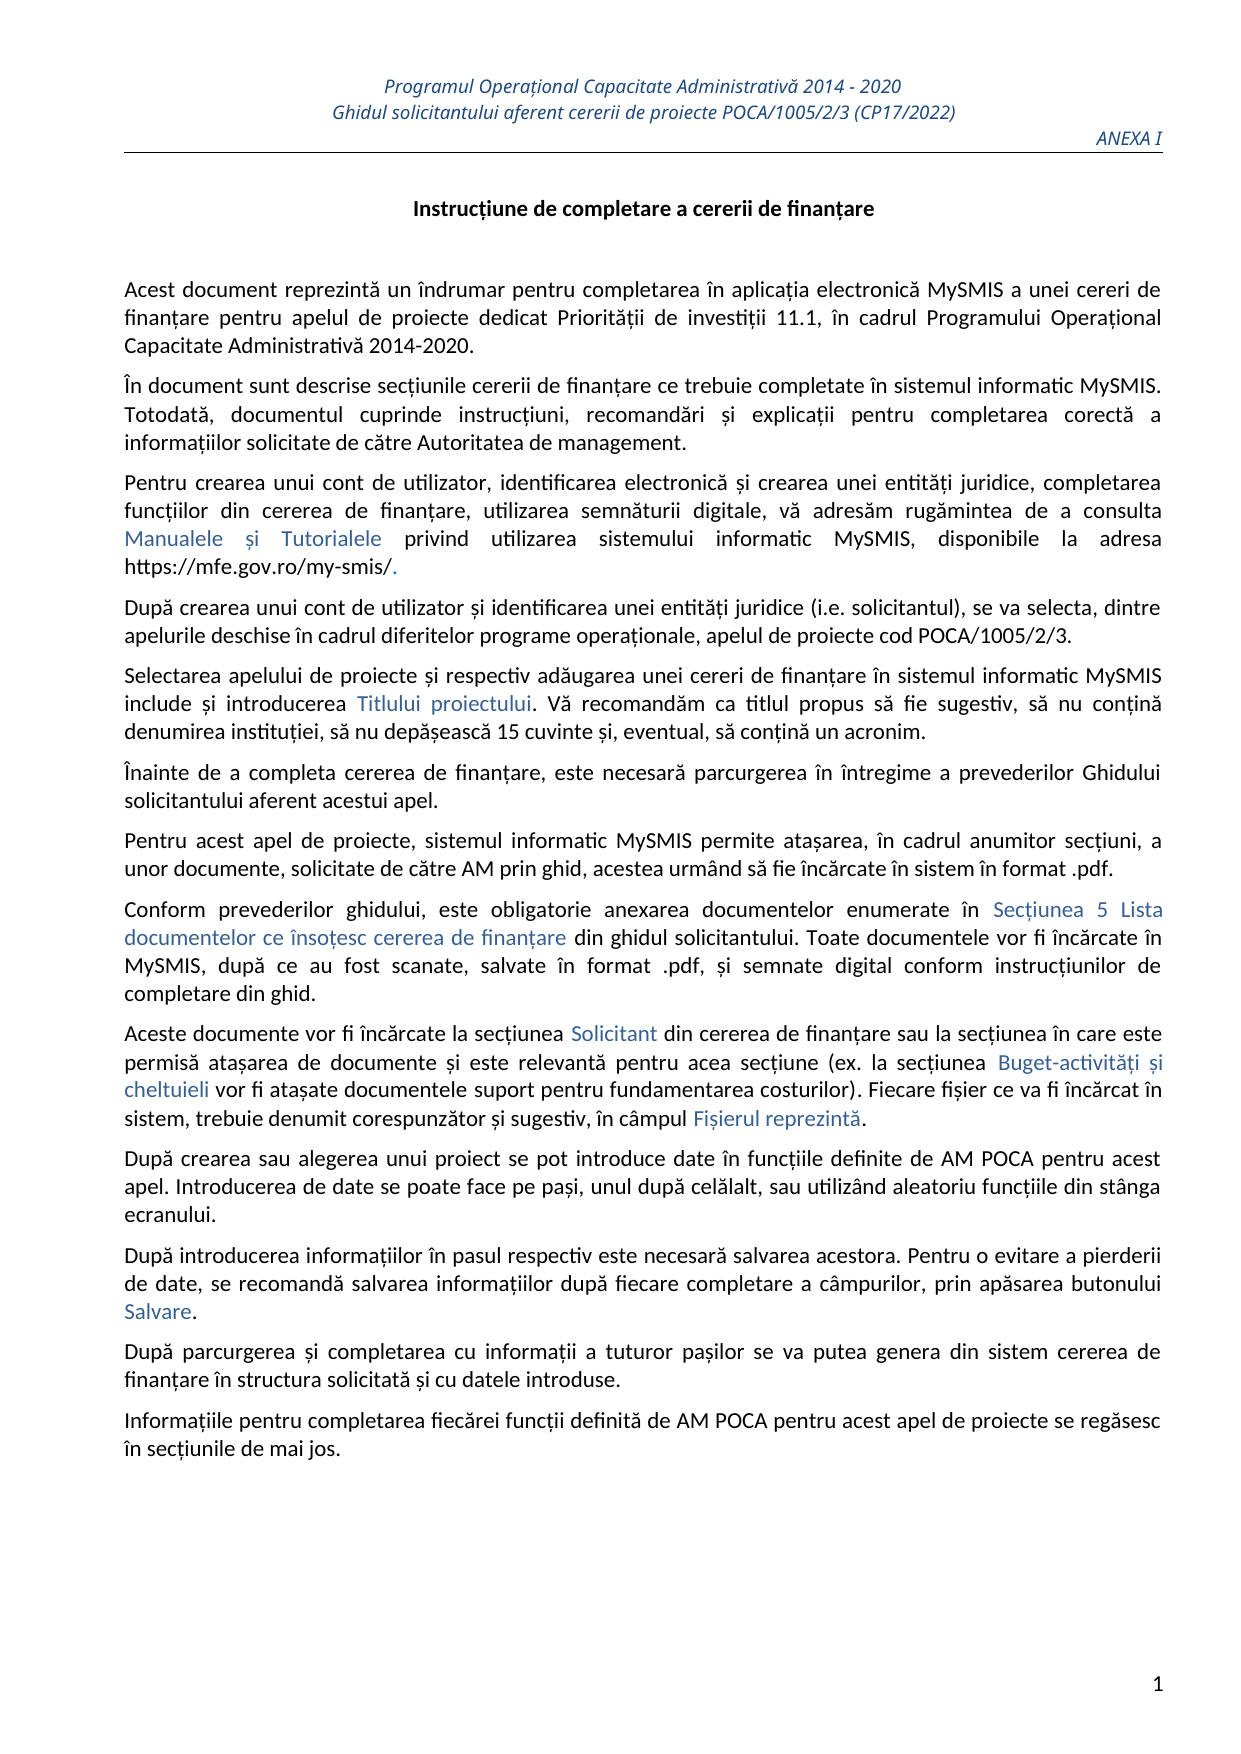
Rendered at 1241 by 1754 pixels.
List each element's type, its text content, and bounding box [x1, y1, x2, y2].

text După introducerea informațiilor în pasul respectiv este necesară salvarea acestora. Pentru o evitare a pierderii de date, se recomandă salvarea informațiilor după fiecare completare a câmpurilor, prin apăsarea butonului Salvare. [124, 1241, 1163, 1325]
text Pentru acest apel de proiecte, sistemul informatic MySMIS permite atașarea, în cadrul anumitor secțiuni, a unor documente, solicitate de către AM prin ghid, acestea urmând să fie încărcate în sistem în format .pdf. [124, 826, 1163, 882]
text În document sunt descrise secțiunile cererii de finanțare ce trebuie completate în sistemul informatic MySMIS. Totodată, documentul cuprinde instrucțiuni, recomandări și explicații pentru completarea corectă a informațiilor solicitate de către Autoritatea de management. [124, 372, 1163, 456]
text După crearea sau alegerea unui proiect se pot introduce date în funcțiile definite de AM POCA pentru acest apel. Introducerea de date se poate face pe pași, unul după celălalt, sau utilizând aleatoriu funcțiile din stânga ecranului. [124, 1144, 1163, 1228]
text Conform prevederilor ghidului, este obligatorie anexarea documentelor enumerate în Secțiunea 5 Lista documentelor ce însoțesc cererea de finanțare din ghidul solicitantului. Toate documentele vor fi încărcate în MySMIS, după ce au fost scanate, salvate în format .pdf, și semnate digital conform instrucțiunilor de completare din ghid. [124, 895, 1163, 1007]
text Instrucțiune de completare a cererii de finanțare [124, 194, 1163, 222]
text Informațiile pentru completarea fiecărei funcții definită de AM POCA pentru acest apel de proiecte se regăsesc în secțiunile de mai jos. [124, 1406, 1163, 1462]
text Aceste documente vor fi încărcate la secțiunea Solicitant din cererea de finanțare sau la secțiunea în care este permisă atașarea de documente și este relevantă pentru acea secțiune (ex. la secțiunea Buget-activități și cheltuieli vor fi atașate documentele suport pentru fundamentarea costurilor). Fiecare fișier ce va fi încărcat în sistem, trebuie denumit corespunzător și sugestiv, în câmpul Fişierul reprezintă. [124, 1019, 1163, 1132]
text După parcurgerea și completarea cu informații a tuturor pașilor se va putea genera din sistem cererea de finanțare în structura solicitată și cu datele introduse. [124, 1337, 1163, 1393]
text După crearea unui cont de utilizator și identificarea unei entități juridice (i.e. solicitantul), se va selecta, dintre apelurile deschise în cadrul diferitelor programe operaționale, apelul de proiecte cod POCA/1005/2/3. [124, 593, 1163, 649]
text Pentru crearea unui cont de utilizator, identificarea electronică și crearea unei entități juridice, completarea funcțiilor din cererea de finanțare, utilizarea semnăturii digitale, vă adresăm rugămintea de a consulta Manualele și Tutorialele privind utilizarea sistemului informatic MySMIS, disponibile la adresa https://mfe.gov.ro/my-smis/. [124, 468, 1163, 580]
text Selectarea apelului de proiecte și respectiv adăugarea unei cereri de finanțare în sistemul informatic MySMIS include și introducerea Titlului proiectului. Vă recomandăm ca titlul propus să fie sugestiv, să nu conțină denumirea instituției, să nu depășească 15 cuvinte și, eventual, să conțină un acronim. [124, 661, 1163, 745]
text Înainte de a completa cererea de finanțare, este necesară parcurgerea în întregime a prevederilor Ghidului solicitantului aferent acestui apel. [124, 758, 1163, 814]
text Acest document reprezintă un îndrumar pentru completarea în aplicația electronică MySMIS a unei cereri de finanțare pentru apelul de proiecte dedicat Priorității de investiții 11.1, în cadrul Programului Operațional Capacitate Administrativă 2014-2020. [124, 275, 1163, 359]
